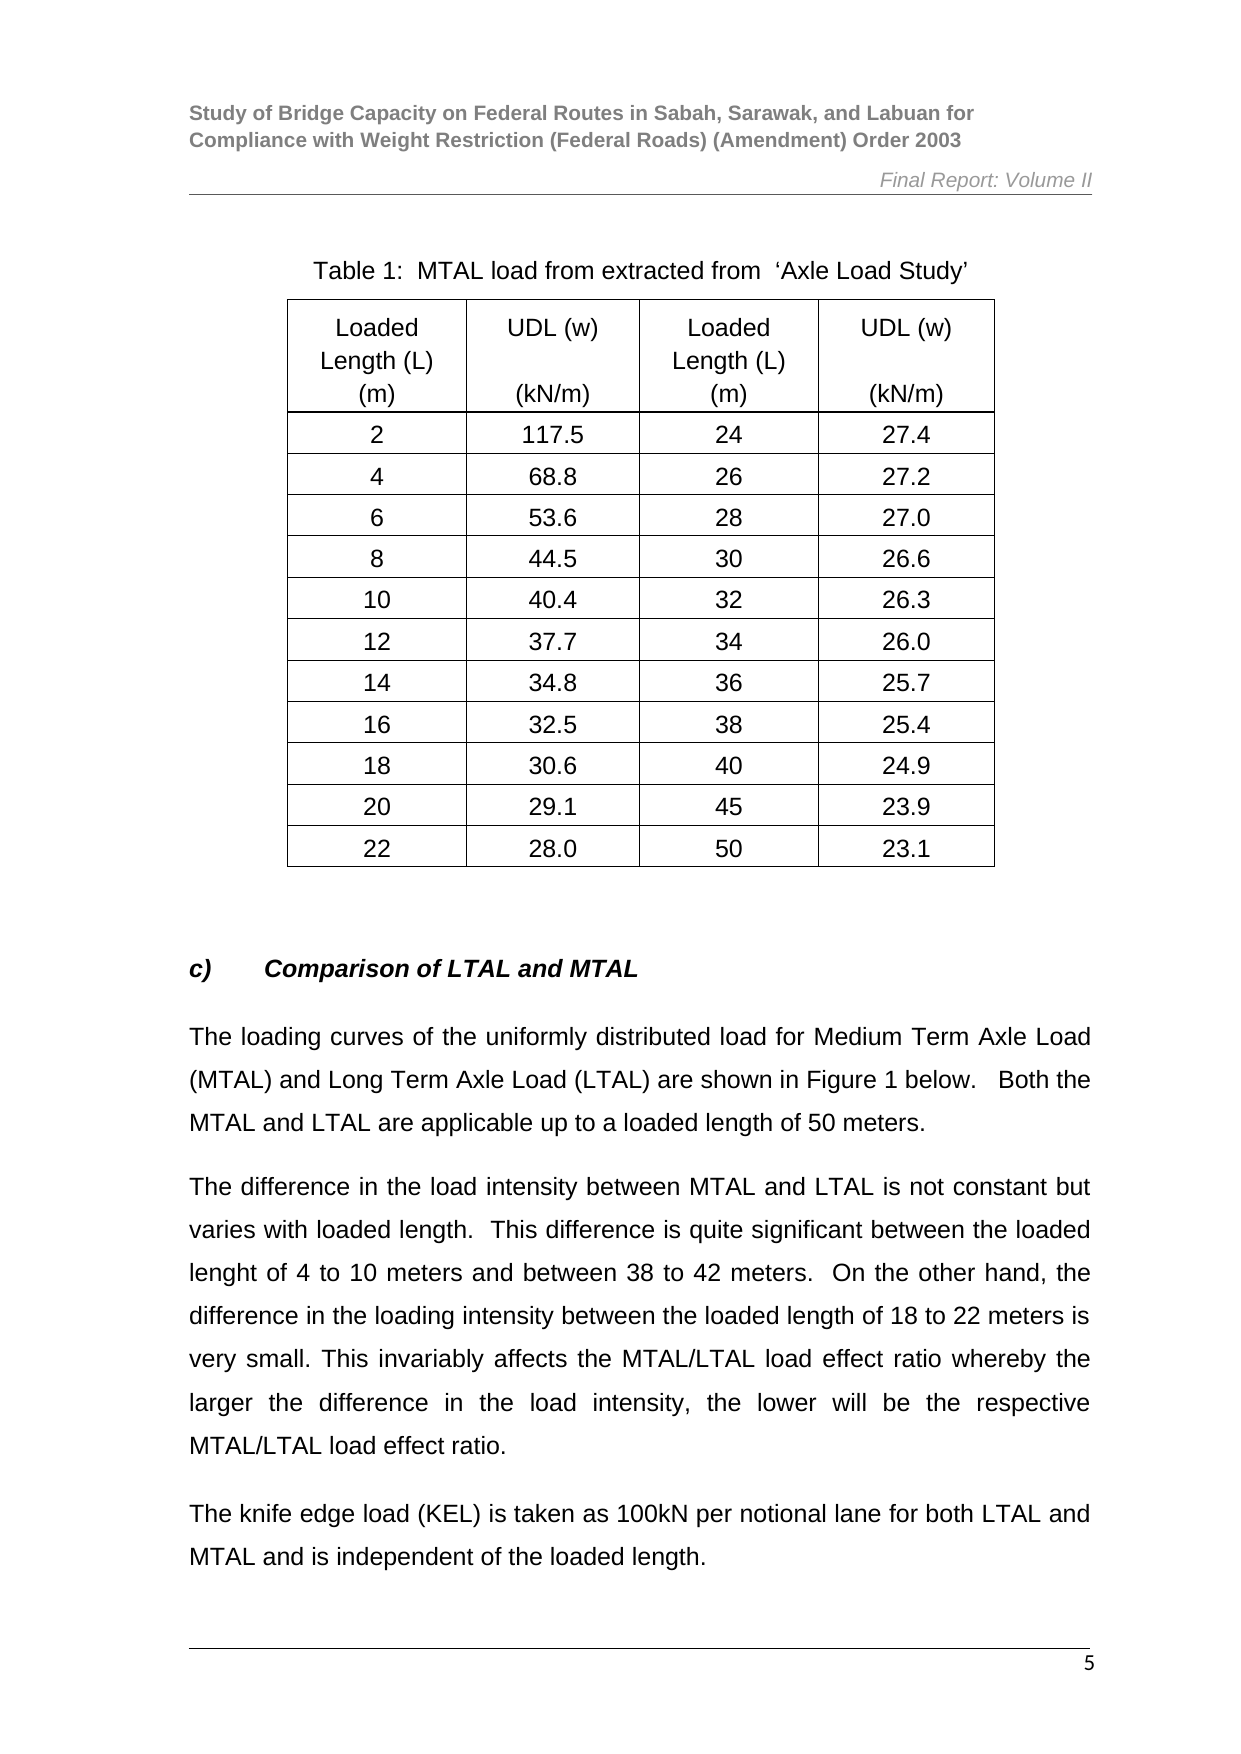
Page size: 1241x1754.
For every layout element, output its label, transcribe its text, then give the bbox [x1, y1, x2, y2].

text The loading curves of the uniformly distributed load for Medium Term Axle Load (MTAL) and Long Term Axle Load (LTAL) are shown in Figure 1 below. Both the MTAL and LTAL are applicable up to a loaded length of 50 meters. [189, 1022, 1092, 1137]
table_cell 25.4 [819, 702, 994, 742]
table_cell 26.6 [819, 536, 994, 577]
table_cell 45 [640, 785, 818, 825]
table_header UDL (w) (kN/m) [819, 300, 994, 411]
table_cell 6 [288, 495, 466, 535]
table_cell 26.3 [819, 578, 994, 618]
table_cell 4 [288, 454, 466, 494]
table_cell 16 [288, 702, 466, 742]
table_cell 23.9 [819, 785, 994, 825]
table_cell 2 [288, 413, 466, 453]
table_cell 23.1 [819, 826, 994, 866]
list Comparison of LTAL and MTAL [189, 953, 1092, 982]
table_cell 32.5 [467, 702, 639, 742]
table_cell 44.5 [467, 536, 639, 577]
table_cell 36 [640, 661, 818, 701]
table_cell 37.7 [467, 619, 639, 659]
table_cell 29.1 [467, 785, 639, 825]
table_cell 27.0 [819, 495, 994, 535]
table_cell 24 [640, 413, 818, 453]
table_cell 117.5 [467, 413, 639, 453]
table_cell 27.4 [819, 413, 994, 453]
table_cell 26 [640, 454, 818, 494]
table_cell 25.7 [819, 661, 994, 701]
table_cell 30.6 [467, 743, 639, 783]
table_cell 8 [288, 536, 466, 577]
table_header UDL (w) (kN/m) [467, 300, 639, 411]
table_cell 26.0 [819, 619, 994, 659]
table_cell 10 [288, 578, 466, 618]
table_cell 14 [288, 661, 466, 701]
table_cell 24.9 [819, 743, 994, 783]
table_cell 34.8 [467, 661, 639, 701]
table_header Loaded Length (L) (m) [288, 300, 466, 411]
table_cell 12 [288, 619, 466, 659]
table_cell 28 [640, 495, 818, 535]
table_cell 53.6 [467, 495, 639, 535]
table_cell 40.4 [467, 578, 639, 618]
table_cell 22 [288, 826, 466, 866]
table_cell 34 [640, 619, 818, 659]
table_cell 30 [640, 536, 818, 577]
table_cell 40 [640, 743, 818, 783]
text The knife edge load (KEL) is taken as 100kN per notional lane for both LTAL and MTAL and is independent of the loaded length. [189, 1499, 1092, 1571]
table_cell 18 [288, 743, 466, 783]
table_cell 50 [640, 826, 818, 866]
text The difference in the load intensity between MTAL and LTAL is not constant but varies with loaded length. This difference is quite significant between the loaded lenght of 4 to 10 meters and between 38 to 42 meters. On the other hand, the difference in the loading intensity between the loaded length of 18 to 22 meters is very small. This invariably affects the MTAL/LTAL load effect ratio whereby the larger the difference in the load intensity, the lower will be the respective MTAL/LTAL load effect ratio. [189, 1172, 1092, 1459]
table_cell 68.8 [467, 454, 639, 494]
table_header Loaded Length (L) (m) [640, 300, 818, 411]
table_cell 32 [640, 578, 818, 618]
table_cell 28.0 [467, 826, 639, 866]
table_cell 38 [640, 702, 818, 742]
table_cell 20 [288, 785, 466, 825]
text Table 1: MTAL load from extracted from ‘Axle Load Study’ [189, 256, 1092, 285]
table_cell 27.2 [819, 454, 994, 494]
